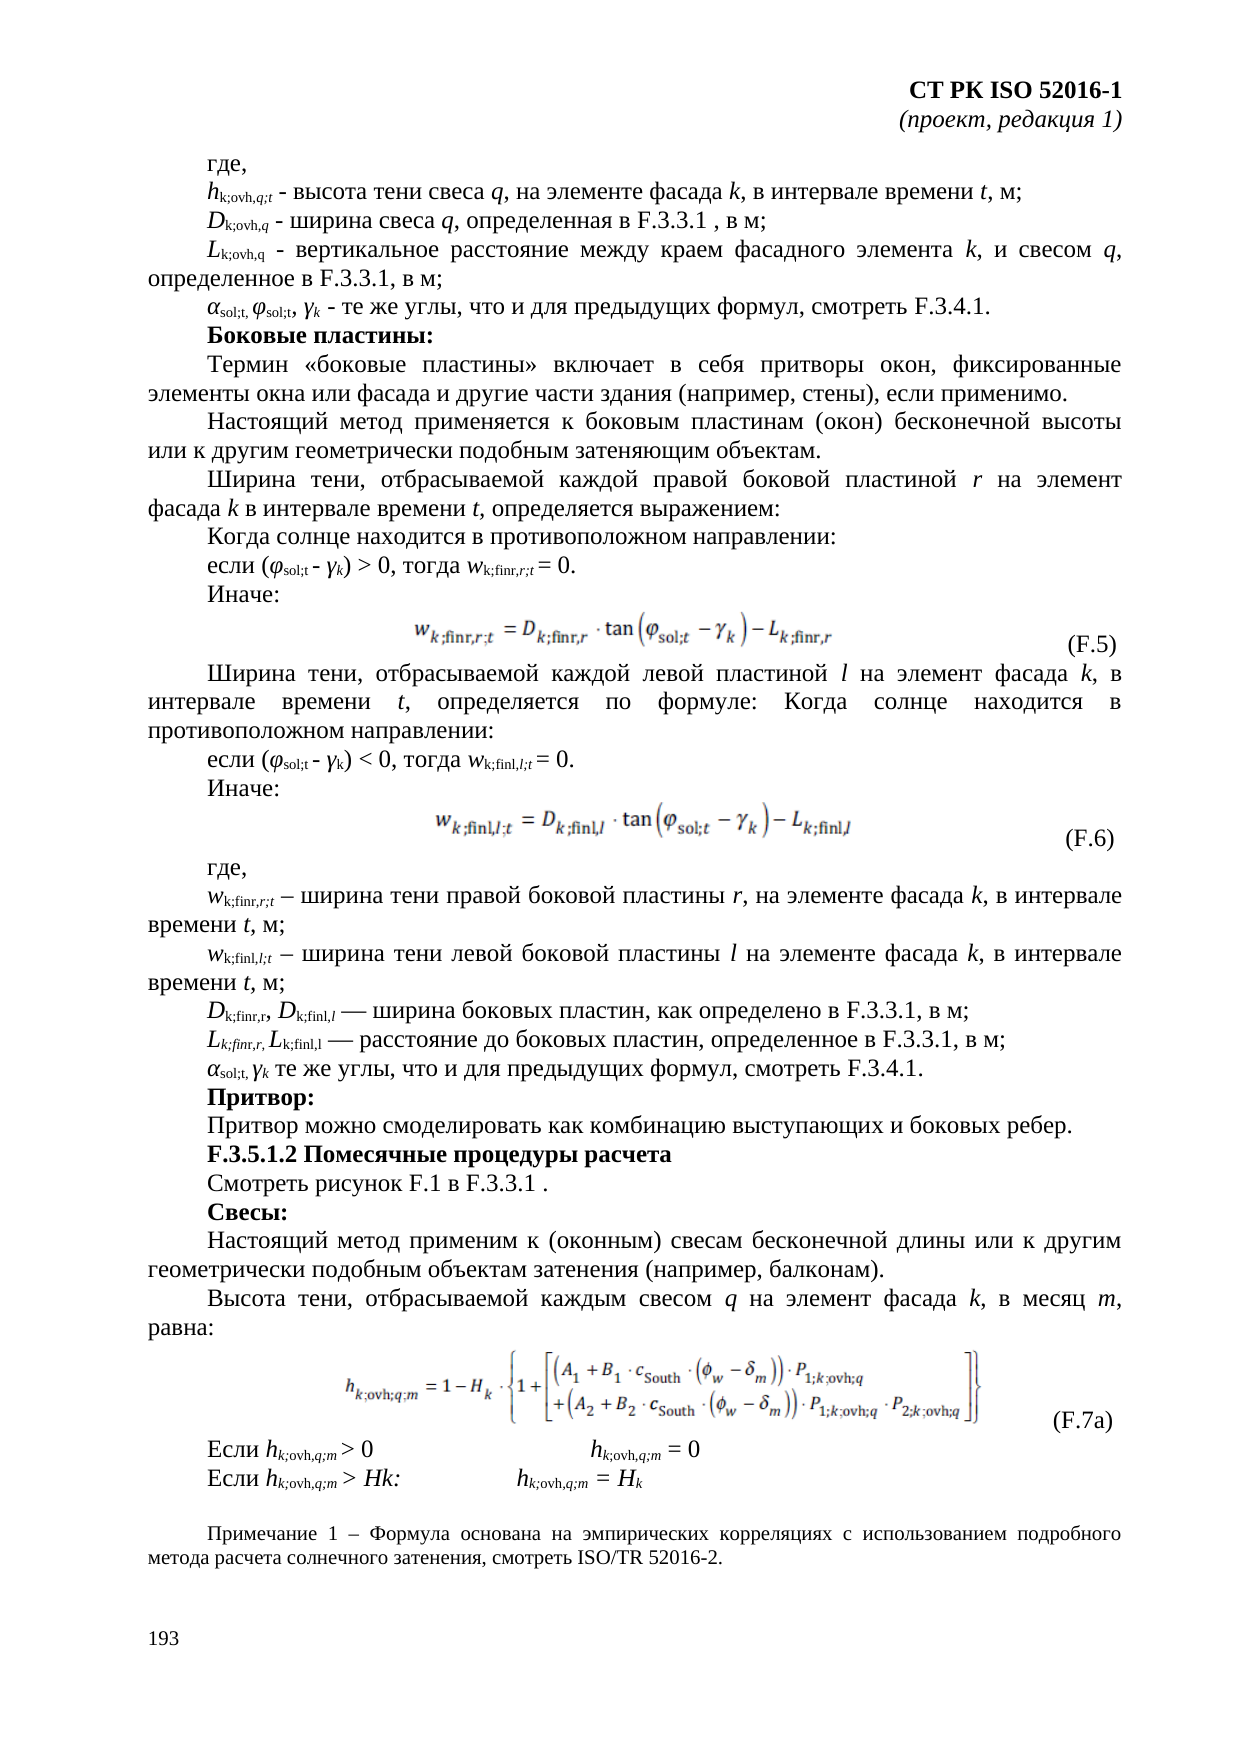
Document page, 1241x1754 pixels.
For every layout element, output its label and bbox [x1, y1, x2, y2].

picture [331, 1340, 997, 1429]
picture [413, 607, 849, 653]
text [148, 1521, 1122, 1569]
picture [425, 801, 884, 847]
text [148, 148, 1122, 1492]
